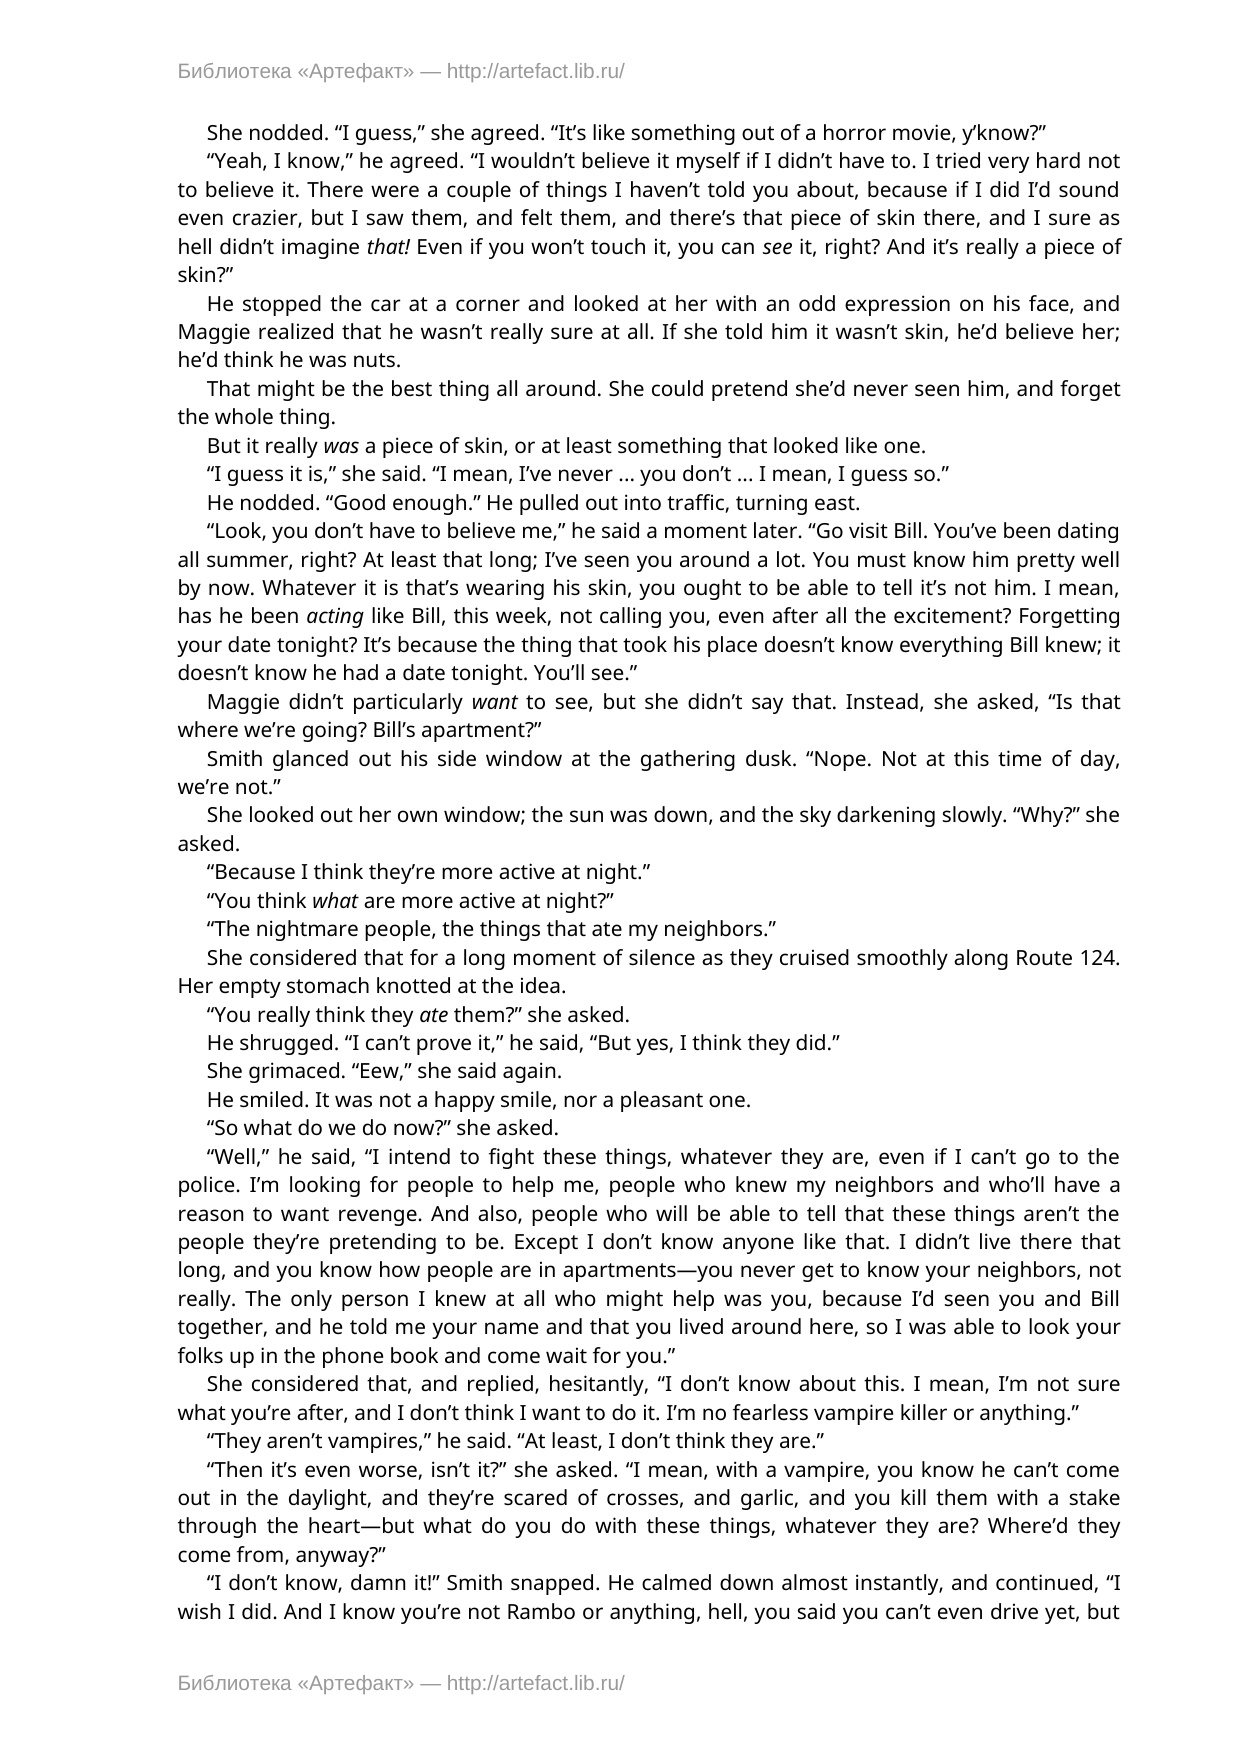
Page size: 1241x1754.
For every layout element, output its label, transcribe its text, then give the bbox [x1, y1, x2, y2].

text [177, 1568, 1122, 1625]
text “Then it’s even worse, isn’t it?” she asked. “I mean, with a vampire, you know he can’t come out in the daylight, and they’re scared of crosses, and garlic, and you kill them with a stake through the heart—but what do you do with these things, whatever they are? Where’d they come from, anyway?” [177, 1455, 1122, 1568]
text “They aren’t vampires,” he said. “At least, I don’t think they are.” [177, 1426, 1122, 1455]
text “You think what are more active at night?” [177, 886, 1122, 914]
text “I guess it is,” she said. “I mean, I’ve never ... you don’t ... I mean, I guess so.” [177, 459, 1122, 488]
text She looked out her own window; the sun was down, and the sky darkening slowly. “Why?” she asked. [177, 801, 1122, 857]
text That might be the best thing all around. She could pretend she’d never seen him, and forget the whole thing. [177, 374, 1122, 431]
text He shrugged. “I can’t prove it,” he said, “But yes, I think they did.” [177, 1028, 1122, 1057]
text She considered that, and replied, hesitantly, “I don’t know about this. I mean, I’m not sure what you’re after, and I don’t think I want to do it. I’m no fearless vampire killer or anything.” [177, 1369, 1122, 1426]
text “Look, you don’t have to believe me,” he said a moment later. “Go visit Bill. You’ve been dating all summer, right? At least that long; I’ve seen you around a lot. You must know him pretty well by now. Whatever it is that’s wearing his skin, you ought to be able to tell it’s not him. I mean, has he been acting like Bill, this week, not calling you, even after all the excitement? Forgetting your date tonight? It’s because the thing that took his place doesn’t know everything Bill knew; it doesn’t know he had a date tonight. You’ll see.” [177, 516, 1122, 687]
text He smiled. It was not a happy smile, nor a pleasant one. [177, 1085, 1122, 1113]
text “The nightmare people, the things that ate my neighbors.” [177, 914, 1122, 943]
text “Because I think they’re more active at night.” [177, 857, 1122, 886]
text But it really was a piece of skin, or at least something that looked like one. [177, 431, 1122, 459]
text “Yeah, I know,” he agreed. “I wouldn’t believe it myself if I didn’t have to. I tried very hard not to believe it. There were a couple of things I haven’t told you about, because if I did I’d sound even crazier, but I saw them, and felt them, and there’s that piece of skin there, and I sure as hell didn’t imagine that! Even if you won’t touch it, you can see it, right? And it’s really a piece of skin?” [177, 147, 1122, 289]
text “So what do we do now?” she asked. [177, 1113, 1122, 1142]
text She nodded. “I guess,” she agreed. “It’s like something out of a horror movie, y’know?” [177, 118, 1122, 147]
text Smith glanced out his side window at the gathering dusk. “Nope. Not at this time of day, we’re not.” [177, 744, 1122, 801]
text He nodded. “Good enough.” He pulled out into traffic, turning east. [177, 488, 1122, 516]
text She grimaced. “Eew,” she said again. [177, 1057, 1122, 1085]
text “Well,” he said, “I intend to fight these things, whatever they are, even if I can’t go to the police. I’m looking for people to help me, people who knew my neighbors and who’ll have a reason to want revenge. And also, people who will be able to tell that these things aren’t the people they’re pretending to be. Except I don’t know anyone like that. I didn’t live there that long, and you know how people are in apartments—you never get to know your neighbors, not really. The only person I knew at all who might help was you, because I’d seen you and Bill together, and he told me your name and that you lived around here, so I was able to look your folks up in the phone book and come wait for you.” [177, 1142, 1122, 1369]
text Maggie didn’t particularly want to see, but she didn’t say that. Instead, she asked, “Is that where we’re going? Bill’s apartment?” [177, 687, 1122, 744]
text “You really think they ate them?” she asked. [177, 1000, 1122, 1028]
text He stopped the car at a corner and looked at her with an odd expression on his face, and Maggie realized that he wasn’t really sure at all. If she told him it wasn’t skin, he’d believe her; he’d think he was nuts. [177, 289, 1122, 374]
text She considered that for a long moment of silence as they cruised smoothly along Route 124. Her empty stomach knotted at the idea. [177, 943, 1122, 1000]
